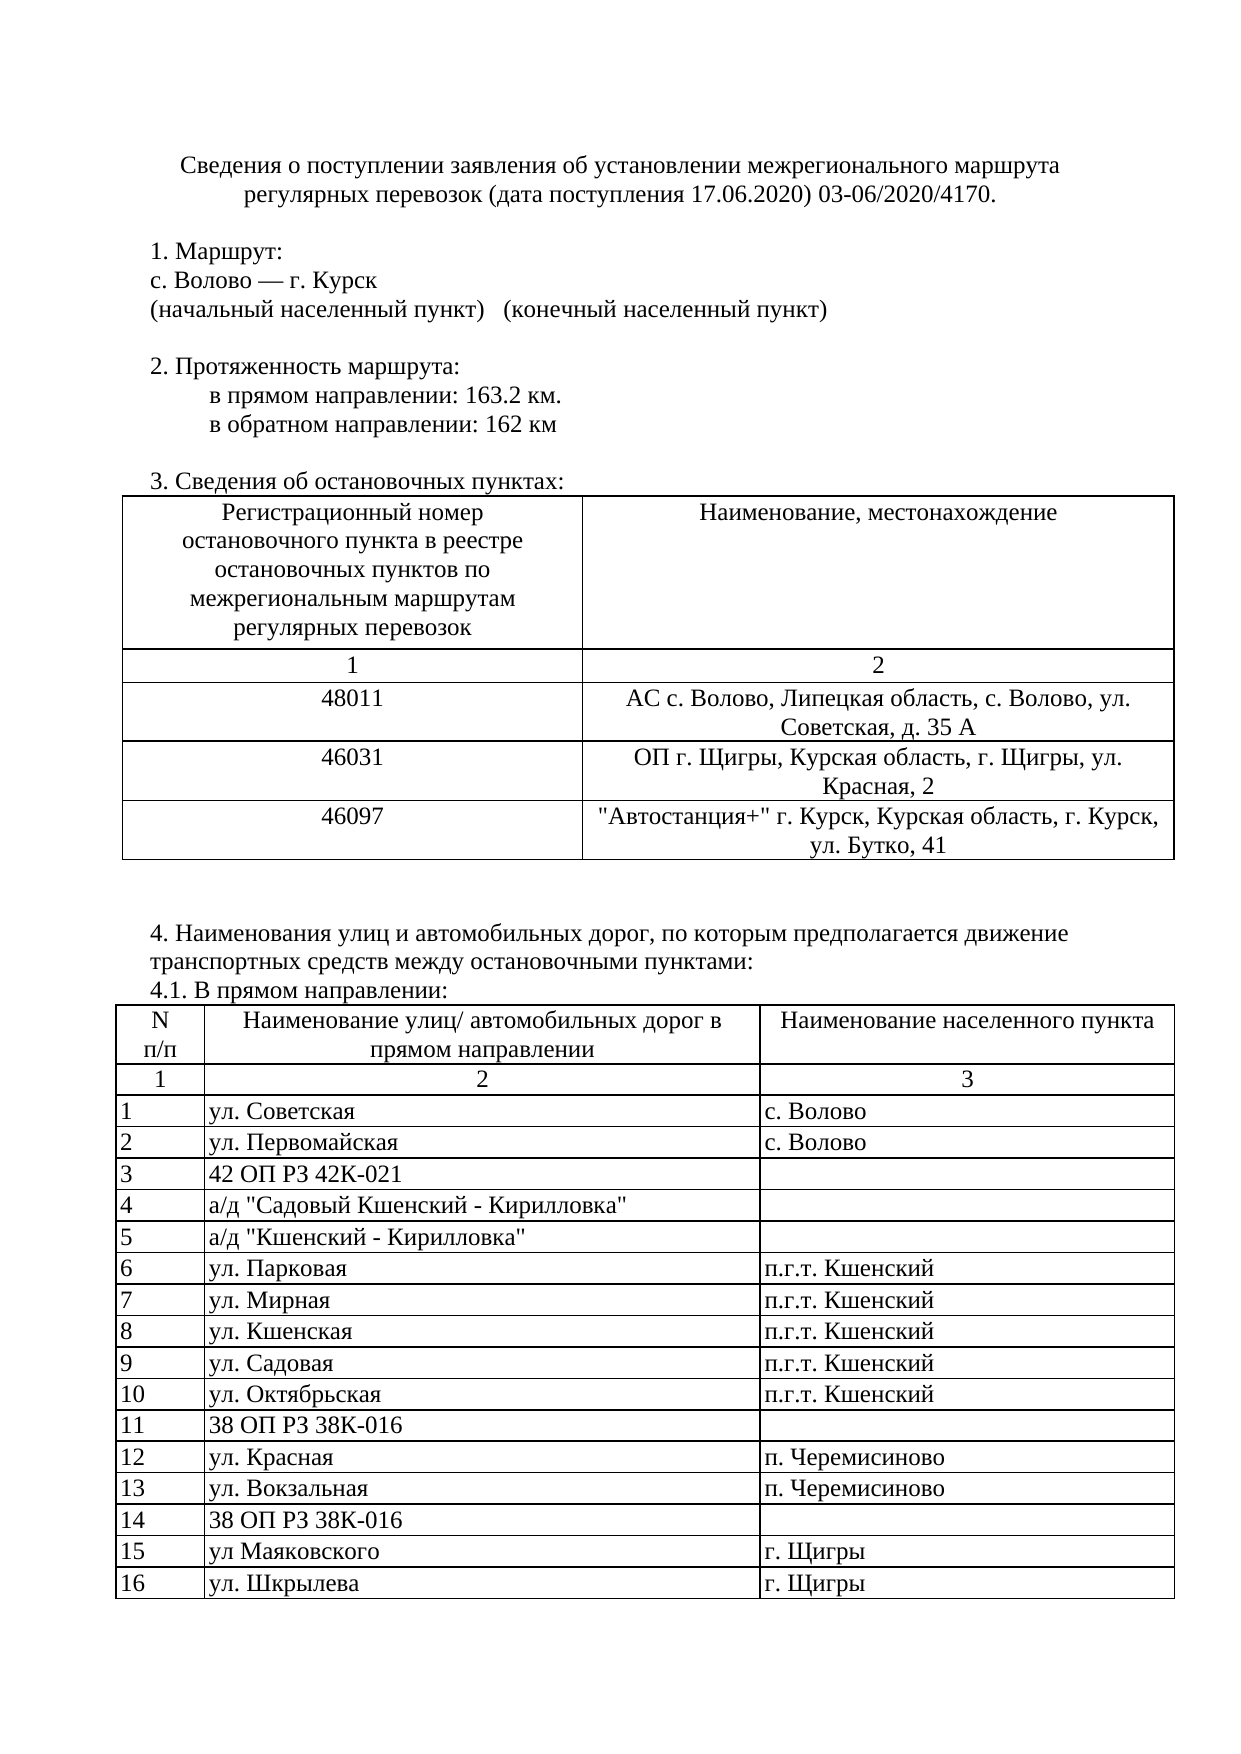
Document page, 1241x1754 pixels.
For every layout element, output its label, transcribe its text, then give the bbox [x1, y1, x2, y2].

table_cell "Автостанция+" г. Курск, Курская область, г. Курск, ул. Бутко, 41 [583, 801, 1173, 858]
table_cell с. Волово [761, 1127, 1174, 1157]
table_cell 10 [117, 1379, 204, 1409]
table_cell 9 [117, 1348, 204, 1377]
text (начальный населенный пункт) (конечный населенный пункт) [150, 294, 1090, 322]
table_cell 46097 [123, 801, 582, 858]
table_cell п. Черемисиново [761, 1442, 1174, 1472]
table_cell 46031 [123, 742, 582, 799]
table_cell п.г.т. Кшенский [761, 1348, 1174, 1377]
text Сведения о поступлении заявления об установлении межрегионального маршрута регулярных перевозок (дата поступления 17.06.2020) 03-06/2020/4170. [150, 150, 1090, 207]
table_header Наименование населенного пункта [761, 1006, 1174, 1063]
table_cell 38 ОП РЗ 38К-016 [205, 1411, 759, 1440]
table_cell 6 [117, 1253, 204, 1283]
table_cell 11 [117, 1411, 204, 1440]
table_cell ул. Вокзальная [205, 1473, 759, 1503]
table_cell 16 [117, 1568, 204, 1598]
table_cell 4 [117, 1190, 204, 1220]
table_cell 13 [117, 1473, 204, 1503]
table_header N п/п [117, 1006, 204, 1063]
table_cell п.г.т. Кшенский [761, 1316, 1174, 1346]
table_cell п. Черемисиново [761, 1473, 1174, 1503]
text 3. Сведения об остановочных пунктах: [150, 466, 1090, 495]
table_cell г. Щигры [761, 1568, 1174, 1598]
table_cell ул. Советская [205, 1096, 759, 1126]
table_header Наименование, местонахождение [583, 497, 1173, 648]
table_cell 1 [123, 650, 582, 681]
table_cell 2 [117, 1127, 204, 1157]
table_cell п.г.т. Кшенский [761, 1285, 1174, 1314]
table_cell ул. Мирная [205, 1285, 759, 1314]
table_cell 38 ОП РЗ 38К-016 [205, 1505, 759, 1535]
text с. Волово — г. Курск [150, 265, 1090, 294]
text 1. Маршрут: [150, 236, 1090, 265]
table_cell 2 [205, 1065, 759, 1094]
table_cell 1 [117, 1065, 204, 1094]
table_cell с. Волово [761, 1096, 1174, 1126]
table_cell 12 [117, 1442, 204, 1472]
text 2. Протяженность маршрута: [150, 351, 1090, 380]
table_cell 1 [117, 1096, 204, 1126]
table_cell ул Маяковского [205, 1536, 759, 1566]
table_cell п.г.т. Кшенский [761, 1379, 1174, 1409]
table_cell ул. Парковая [205, 1253, 759, 1283]
table_cell 3 [117, 1159, 204, 1189]
table_cell [761, 1411, 1174, 1440]
table_cell 5 [117, 1222, 204, 1252]
table_cell [761, 1190, 1174, 1220]
text в прямом направлении: 163.2 км. [150, 380, 1090, 409]
text 4.1. В прямом направлении: [150, 975, 1090, 1004]
table_cell ул. Садовая [205, 1348, 759, 1377]
table_cell ул. Первомайская [205, 1127, 759, 1157]
table_cell 3 [761, 1065, 1174, 1094]
table_cell а/д "Кшенский - Кирилловка" [205, 1222, 759, 1252]
table_cell [761, 1159, 1174, 1189]
table_cell 14 [117, 1505, 204, 1535]
table_cell ул. Кшенская [205, 1316, 759, 1346]
table_cell ул. Красная [205, 1442, 759, 1472]
text 4. Наименования улиц и автомобильных дорог, по которым предполагается движение транспортных средств между остановочными пунктами: [150, 918, 1090, 975]
table_cell 15 [117, 1536, 204, 1566]
table_cell 7 [117, 1285, 204, 1314]
table_cell 48011 [123, 683, 582, 740]
table_cell 2 [583, 650, 1173, 681]
table_header Регистрационный номер остановочного пункта в реестре остановочных пунктов по межрегиональным маршрутам регулярных перевозок [123, 497, 582, 648]
table_cell АС с. Волово, Липецкая область, с. Волово, ул. Советская, д. 35 А [583, 683, 1173, 740]
table_cell г. Щигры [761, 1536, 1174, 1566]
table_cell [761, 1222, 1174, 1252]
table_cell ул. Шкрылева [205, 1568, 759, 1598]
table_cell 8 [117, 1316, 204, 1346]
table_cell п.г.т. Кшенский [761, 1253, 1174, 1283]
table_cell ОП г. Щигры, Курская область, г. Щигры, ул. Красная, 2 [583, 742, 1173, 799]
table_header Наименование улиц/ автомобильных дорог в прямом направлении [205, 1006, 759, 1063]
text в обратном направлении: 162 км [150, 409, 1090, 437]
table_cell ул. Октябрьская [205, 1379, 759, 1409]
table_cell [761, 1505, 1174, 1535]
table_cell 42 ОП РЗ 42К-021 [205, 1159, 759, 1189]
table_cell а/д "Садовый Кшенский - Кирилловка" [205, 1190, 759, 1220]
